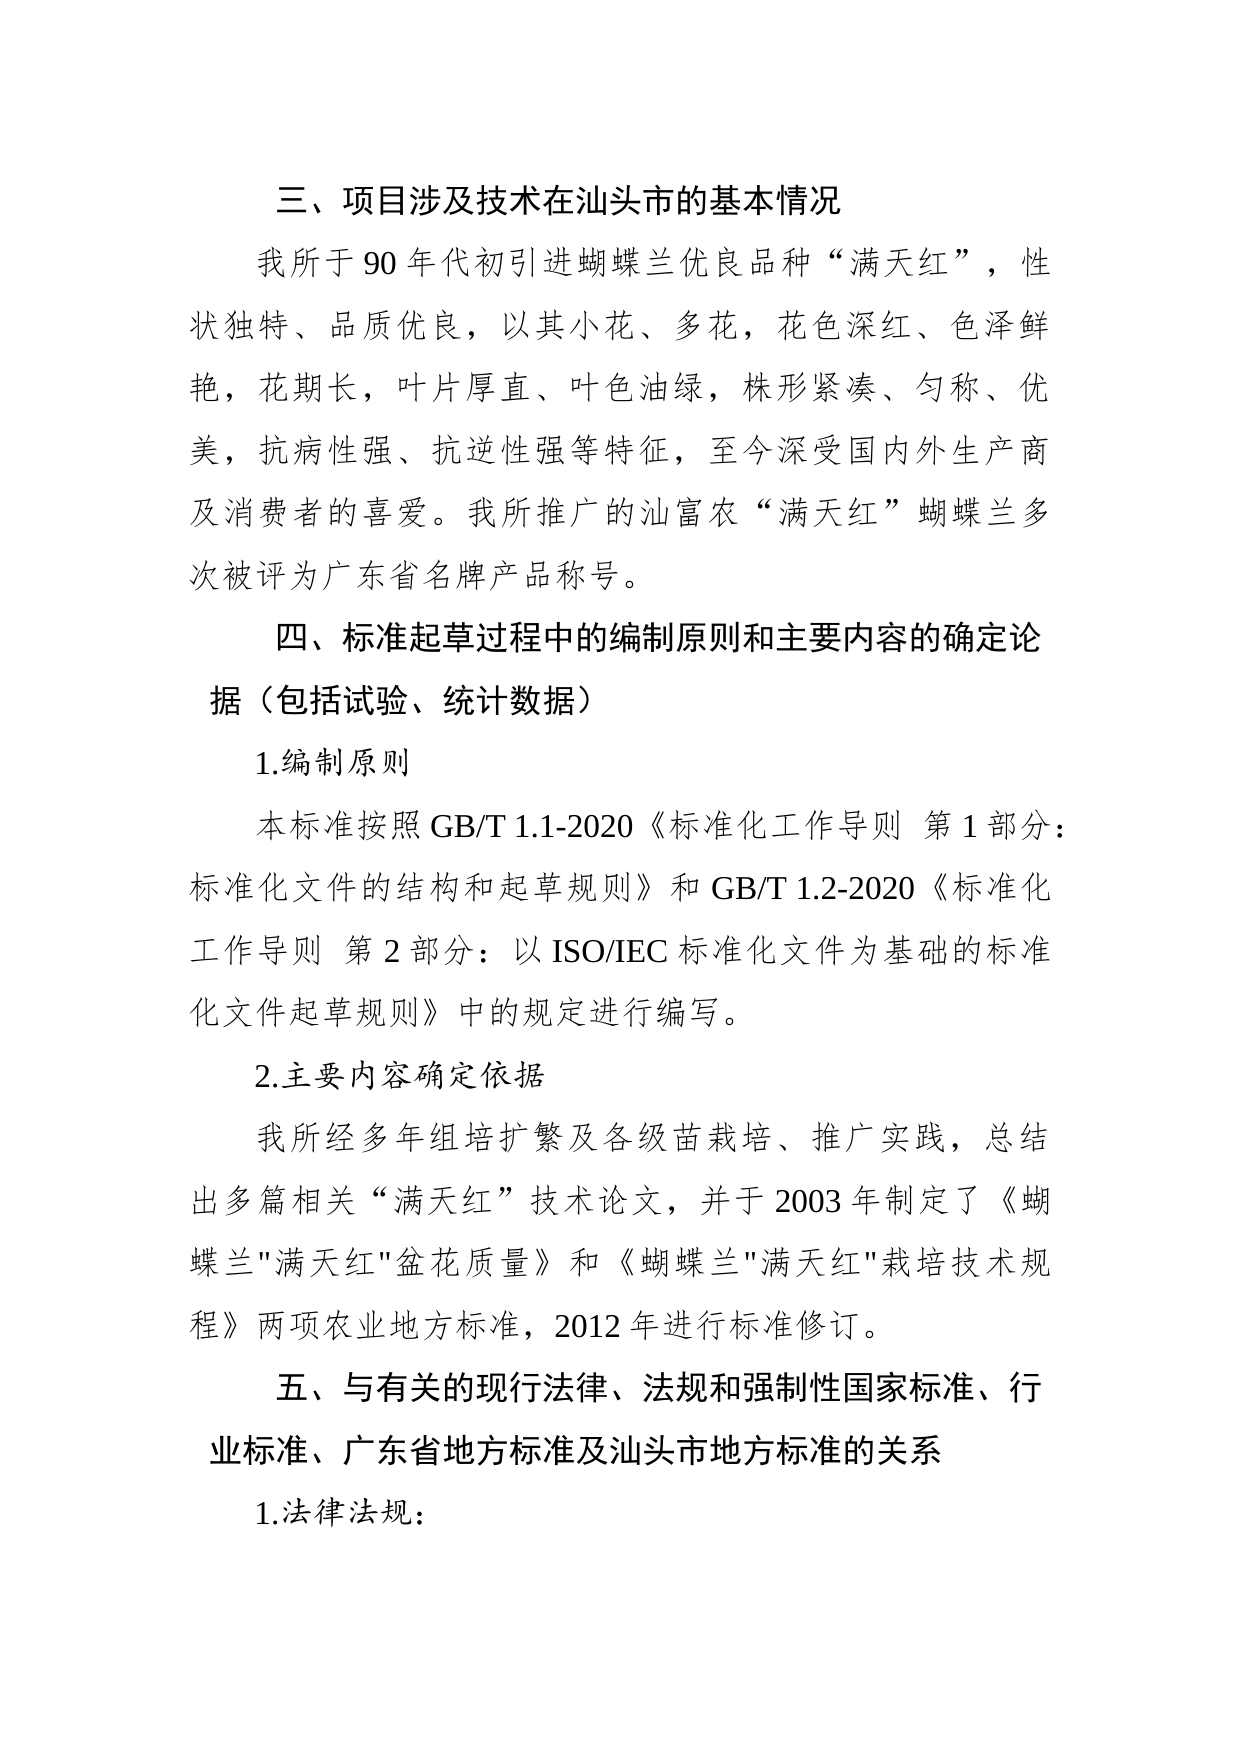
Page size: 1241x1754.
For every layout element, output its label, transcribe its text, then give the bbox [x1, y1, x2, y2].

list 项目涉及技术在汕头市的基本情况 [209, 162, 1053, 224]
list 与有关的现行法律、法规和强制性国家标准、行业标准、广东省地方标准及汕头市地方标准的关系 [209, 1349, 1053, 1474]
list 1.编制原则 [187, 724, 1053, 787]
list 本标准按照GB/T 1.1-2020《标准化工作导则 第1部分：标准化文件的结构和起草规则》和GB/T 1.2-2020《标准化工作导则 第2部分：以ISO/IEC标准化文件为基础的标准化文件起草规则》中的规定进行编写。 [187, 787, 1053, 1037]
list 1.法律法规： [187, 1474, 1053, 1537]
list 我所经多年组培扩繁及各级苗栽培、推广实践，总结出多篇相关“满天红”技术论文，并于2003年制定了《蝴蝶兰"满天红"盆花质量》和《蝴蝶兰"满天红"栽培技术规程》两项农业地方标准，2012年进行标准修订。 [187, 1099, 1053, 1349]
list 2.主要内容确定依据 [187, 1037, 1053, 1099]
list 标准起草过程中的编制原则和主要内容的确定论据（包括试验、统计数据） [209, 599, 1053, 724]
list 我所于90年代初引进蝴蝶兰优良品种“满天红”，性状独特、品质优良，以其小花、多花，花色深红、色泽鲜艳，花期长，叶片厚直、叶色油绿，株形紧凑、匀称、优美，抗病性强、抗逆性强等特征，至今深受国内外生产商及消费者的喜爱。我所推广的汕富农“满天红”蝴蝶兰多次被评为广东省名牌产品称号。 [187, 224, 1053, 599]
